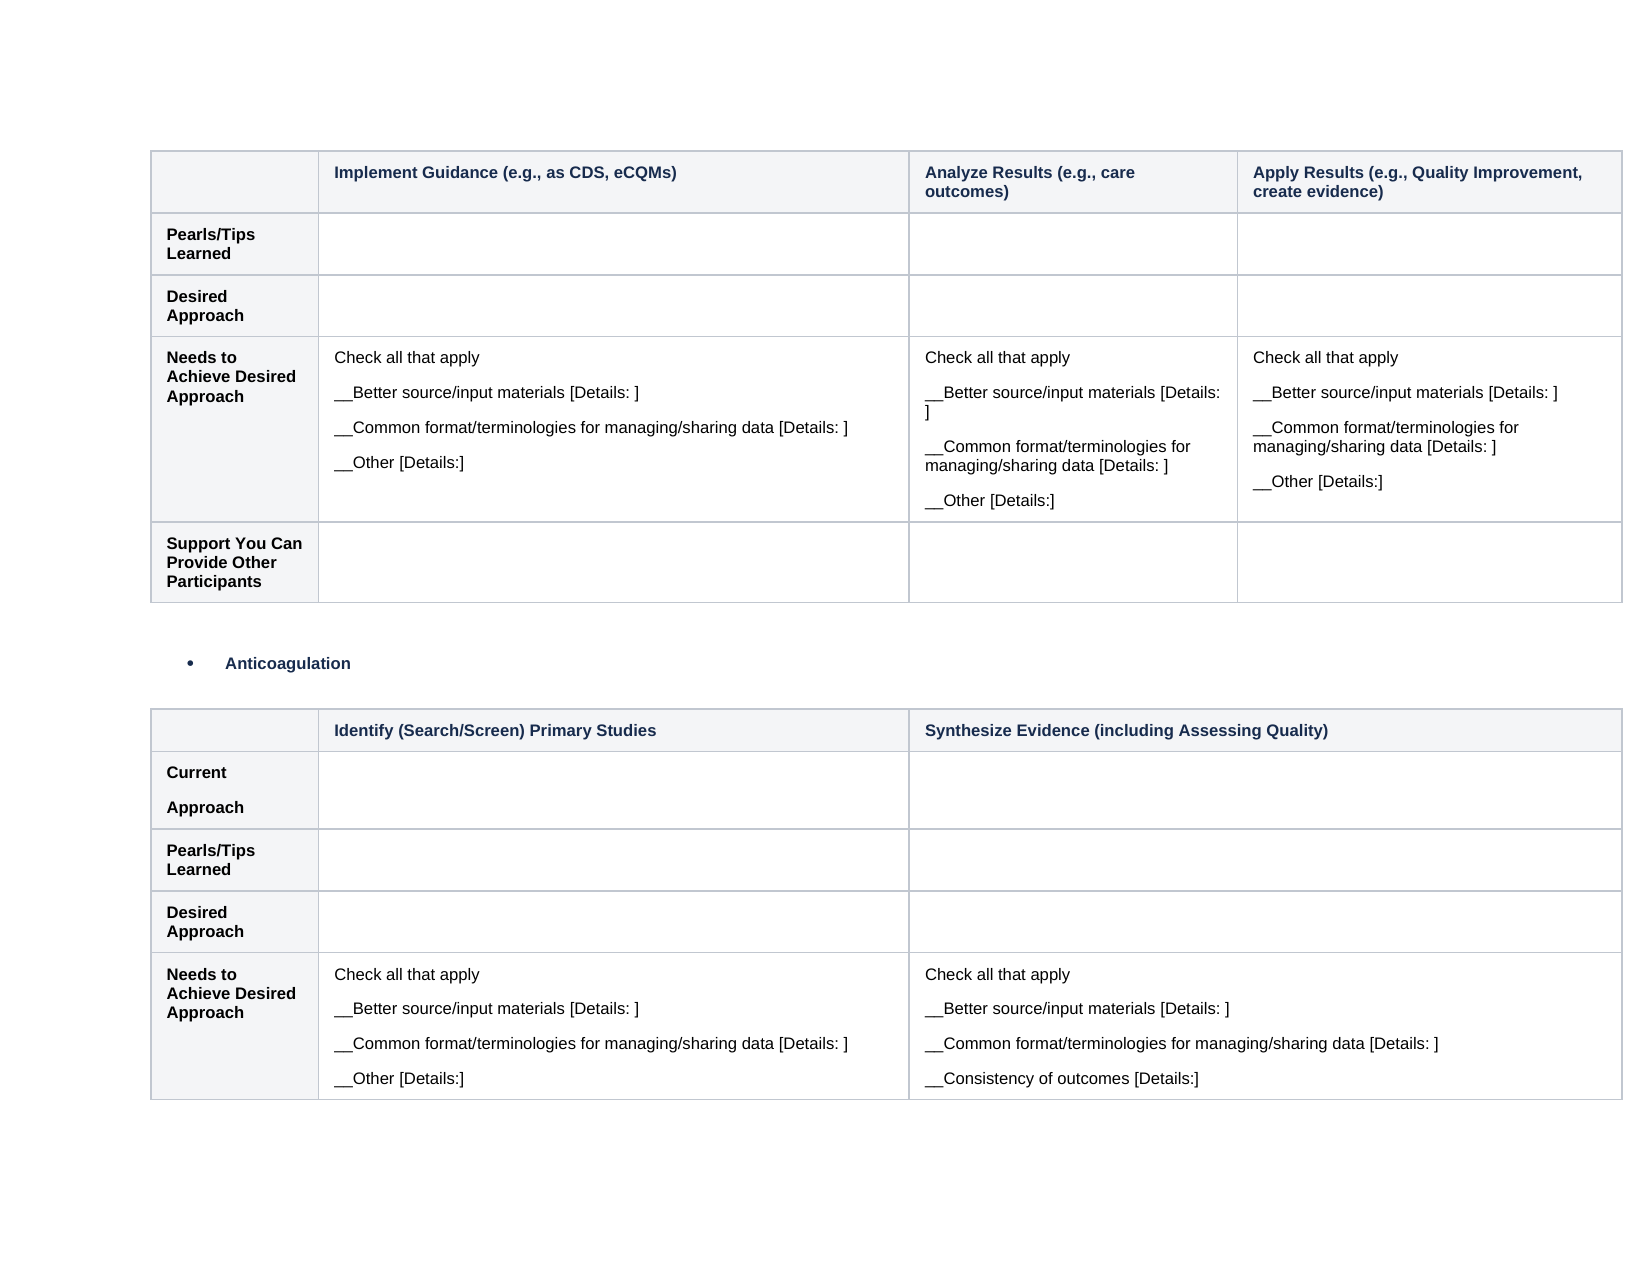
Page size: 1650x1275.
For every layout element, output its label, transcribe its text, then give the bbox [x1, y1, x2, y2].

table_cell Desired Approach [152, 276, 318, 336]
table_cell [910, 830, 1621, 890]
table_header Analyze Results (e.g., care outcomes) [910, 152, 1237, 212]
list Anticoagulation [187, 654, 1500, 673]
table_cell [910, 953, 1621, 1099]
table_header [319, 152, 908, 212]
table_header Identify (Search/Screen) Primary Studies [319, 710, 908, 751]
table_cell [910, 214, 1237, 274]
table_cell [319, 523, 908, 602]
table_cell Pearls/Tips Learned [152, 214, 318, 274]
table_cell [319, 830, 908, 890]
table_header Synthesize Evidence (including Assessing Quality) [910, 710, 1621, 751]
table_cell Needs to Achieve Desired Approach [152, 337, 318, 521]
table_header [152, 710, 318, 751]
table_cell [319, 953, 908, 1099]
table_cell [319, 892, 908, 952]
table_cell [319, 276, 908, 336]
table_cell [1238, 214, 1621, 274]
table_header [1238, 152, 1621, 212]
table_cell Desired Approach [152, 892, 318, 952]
table_cell [910, 752, 1621, 828]
table_cell [910, 892, 1621, 952]
table_cell Needs to Achieve Desired Approach [152, 953, 318, 1099]
table_cell [1238, 523, 1621, 602]
table_cell Support You Can Provide Other Participants [152, 523, 318, 602]
table_cell Current Approach [152, 752, 318, 828]
table_cell Pearls/Tips Learned [152, 830, 318, 890]
table_cell [910, 276, 1237, 336]
table_cell [319, 214, 908, 274]
table_cell [1238, 276, 1621, 336]
table_cell [319, 752, 908, 828]
table_cell [910, 523, 1237, 602]
table_header [152, 152, 318, 212]
